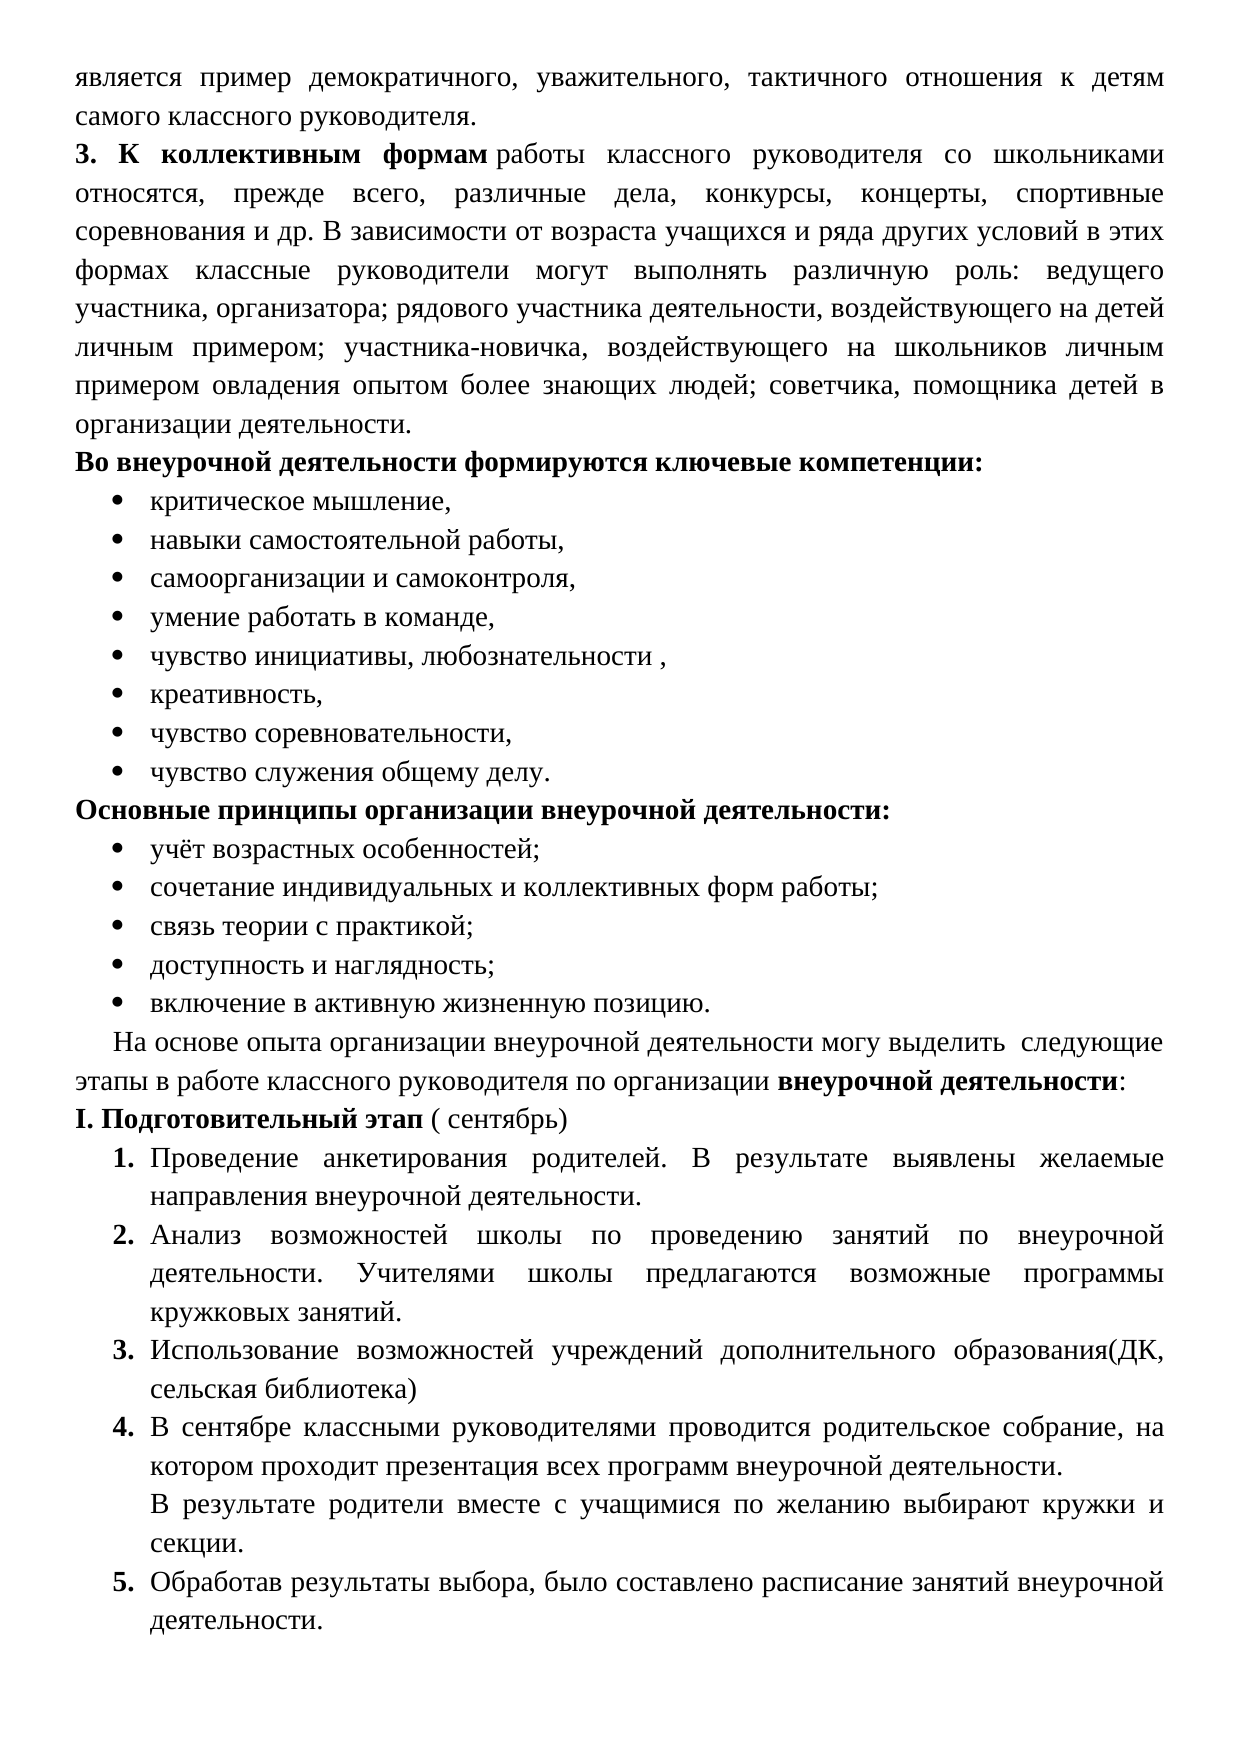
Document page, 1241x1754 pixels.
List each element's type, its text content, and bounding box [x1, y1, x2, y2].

list критическое мышление, [112, 483, 1165, 517]
text В результате родители вместе с учащимися по желанию выбирают кружки и секции. [150, 1487, 1165, 1559]
list чувство соревновательности, [112, 715, 1165, 749]
list доступность и наглядность; [112, 947, 1165, 980]
list чувство служения общему делу. [112, 754, 1165, 787]
list Использование возможностей учреждений дополнительного образования(ДК, сельская библиотека) [112, 1332, 1165, 1404]
list В сентябре классными руководителями проводится родительское собрание, на котором проходит презентация всех программ внеурочной деятельности. [112, 1409, 1165, 1482]
list Анализ возможностей школы по проведению занятий по внеурочной деятельности. Учителями школы предлагаются возможные программы кружковых занятий. [112, 1217, 1165, 1327]
list чувство инициативы, любознательности , [112, 638, 1165, 671]
list сочетание индивидуальных и коллективных форм работы; [112, 869, 1165, 903]
list Проведение анкетирования родителей. В результате выявлены желаемые направления внеурочной деятельности. [112, 1140, 1165, 1212]
list навыки самостоятельной работы, [112, 522, 1165, 555]
text На основе опыта организации внеурочной деятельности могу выделить следующие этапы в работе классного руководителя по организации внеурочной деятельности: [75, 1024, 1165, 1096]
list Обработав результаты выбора, было составлено расписание занятий внеурочной деятельности. [112, 1564, 1165, 1636]
list самоорганизации и самоконтроля, [112, 560, 1165, 594]
list креативность, [112, 676, 1165, 710]
text Во внеурочной деятельности формируются ключевые компетенции: [75, 444, 1165, 478]
list учёт возрастных особенностей; [112, 831, 1165, 864]
text Основные принципы организации внеурочной деятельности: [75, 792, 1165, 826]
list умение работать в команде, [112, 599, 1165, 633]
text I. Подготовительный этап ( сентябрь) [75, 1101, 1165, 1135]
list включение в активную жизненную позицию. [112, 985, 1165, 1019]
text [75, 59, 1165, 131]
list связь теории с практикой; [112, 908, 1165, 942]
text 3. К коллективным формам работы классного руководителя со школьниками относятся, прежде всего, различные дела, конкурсы, концерты, спортивные соревнования и др. В зависимости от возраста учащихся и ряда других условий в этих формах классные руководители могут выполнять различную роль: ведущего участника, организатора; рядового участника деятельности, воздействующего на детей личным примером; участника-новичка, воздействующего на школьников личным примером овладения опытом более знающих людей; советчика, помощника детей в организации деятельности. [75, 136, 1165, 439]
